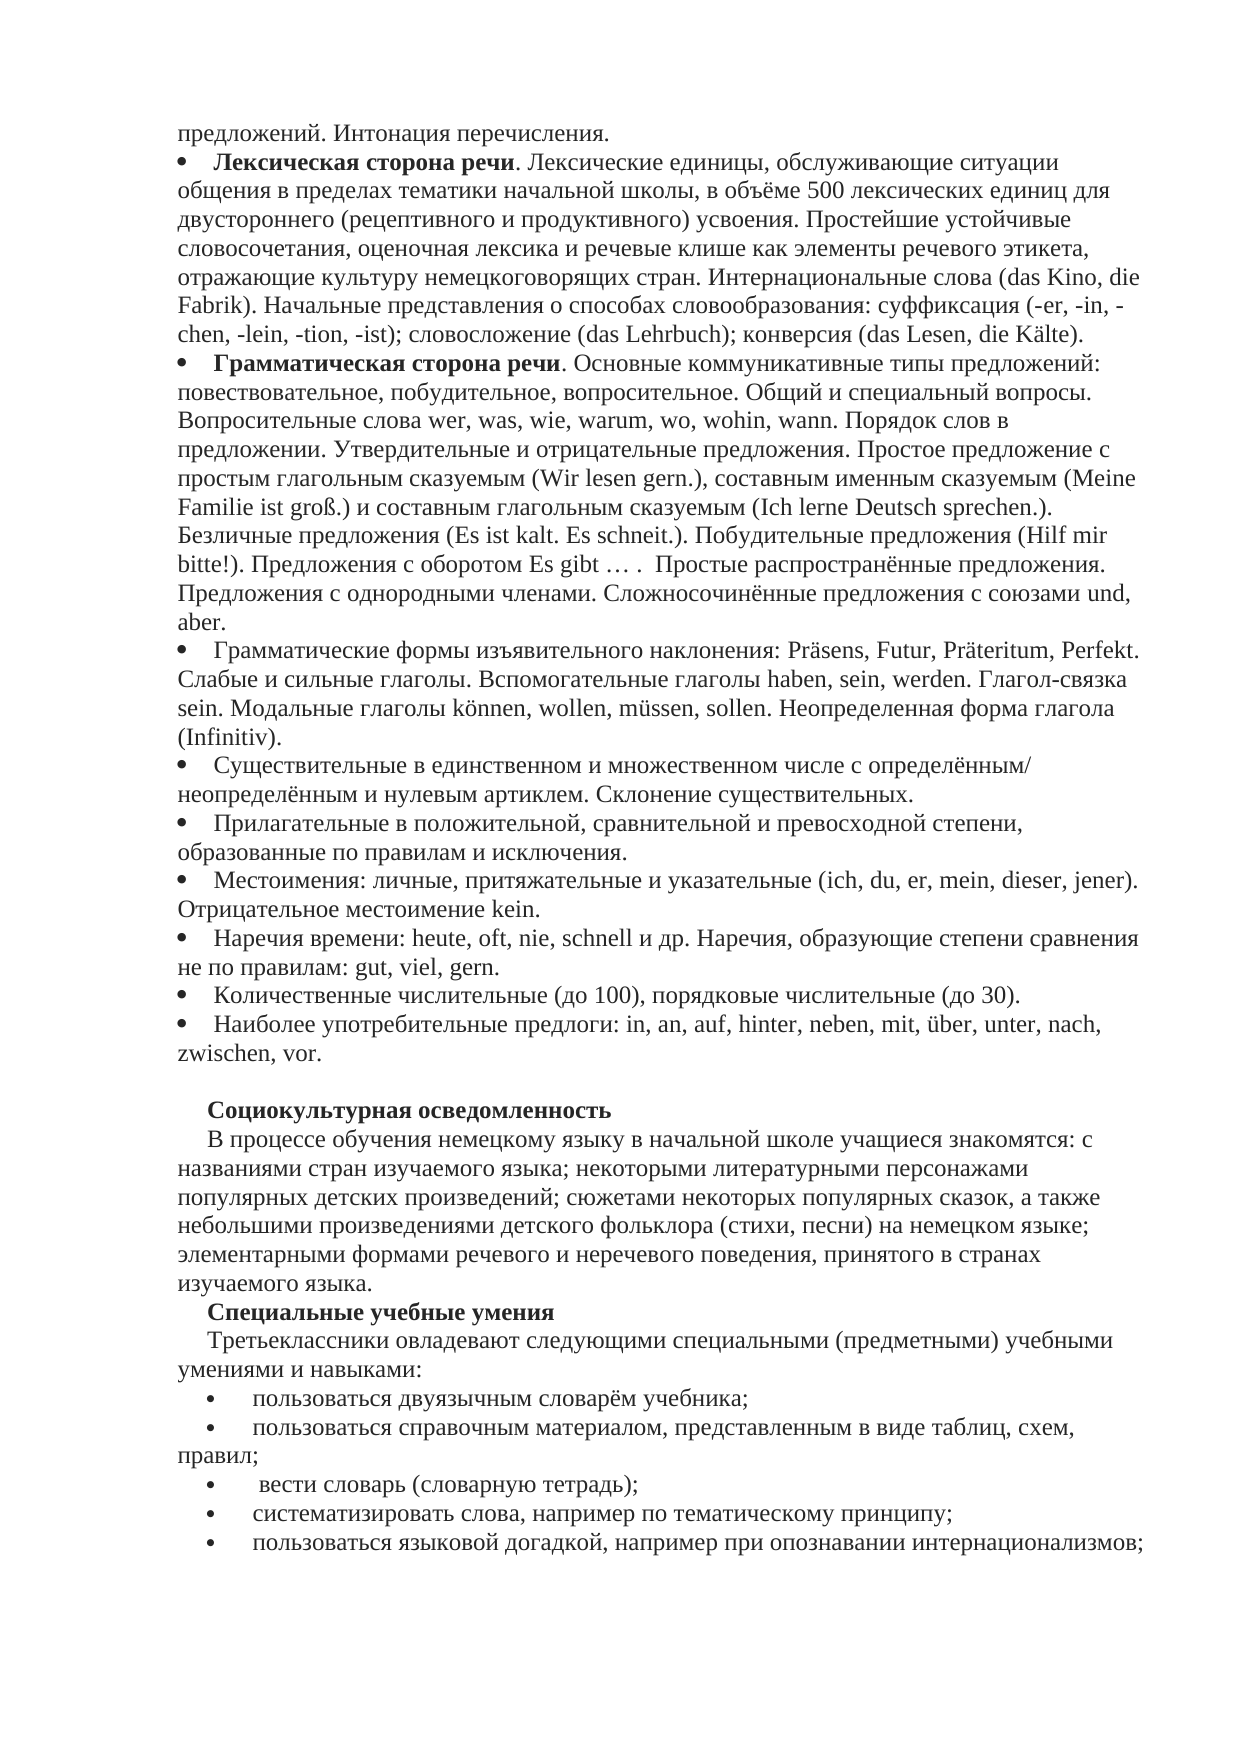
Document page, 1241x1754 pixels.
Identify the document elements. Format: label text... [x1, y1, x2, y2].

text Третьеклассники овладевают следующими специальными (предметными) учебными умениями и навыками: [177, 1326, 1152, 1383]
list пользоваться двуязычным словарём учебника; [177, 1383, 1152, 1412]
text В процессе обучения немецкому языку в начальной школе учащиеся знакомятся: с названиями стран изучаемого языка; некоторыми литературными персонажами популярных детских произведений; сюжетами некоторых популярных сказок, а также небольшими произведениями детского фольклора (стихи, песни) на немецком языке; элементарными формами речевого и неречевого поведения, принятого в странах изучаемого языка. [177, 1124, 1152, 1297]
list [177, 118, 1152, 147]
text Специальные учебные умения [177, 1297, 1152, 1326]
list Наречия времени: heute, oft, nie, schnell и др. Наречия, образующие степени сравнения не по правилам: gut, viel, gern. [177, 923, 1152, 981]
list Количественные числительные (до 100), порядковые числительные (до 30). [177, 981, 1152, 1009]
list Прилагательные в положительной, сравнительной и превосходной степени, образованные по правилам и исключения. [177, 808, 1152, 866]
list Существительные в единственном и множественном числе с определённым/ неопределённым и нулевым артиклем. Склонение существительных. [177, 751, 1152, 808]
list Местоимения: личные, притяжательные и указательные (ich, du, er, mein, dieser, jener). Отрицательное местоимение kein. [177, 866, 1152, 923]
list Грамматическая сторона речи. Основные коммуникативные типы предложений: повествовательное, побудительное, вопросительное. Общий и специальный вопросы. Вопросительные слова wer, was, wie, warum, wo, wohin, wann. Порядок слов в предложении. Утвердительные и отрицательные предложения. Простое предложение с простым глагольным сказуемым (Wir lesen gern.), составным именным сказуемым (Meine Familie ist groß.) и составным глагольным сказуемым (Ich lerne Deutsch sprechen.). Безличные предложения (Es ist kalt. Es schneit.). Побудительные предложения (Hilf mir bitte!). Предложения с оборотом Es gibt … . Простые распространённые предложения. Предложения с однородными членами. Сложносочинённые предложения с союзами und, aber. [177, 348, 1152, 636]
list пользоваться языковой догадкой, например при опознавании интернационализмов; [177, 1527, 1152, 1556]
list систематизировать слова, например по тематическому принципу; [177, 1498, 1152, 1527]
list пользоваться справочным материалом, представленным в виде таблиц, схем, правил; [177, 1412, 1152, 1469]
text Социокультурная осведомленность [177, 1096, 1152, 1124]
list Наиболее употребительные предлоги: in, an, auf, hinter, neben, mit, über, unter, nach, zwischen, vor. [177, 1009, 1152, 1067]
list Лексическая сторона речи. Лексические единицы, обслуживающие ситуации общения в пределах тематики начальной школы, в объёме 500 лексических единиц для двустороннего (рецептивного и продуктивного) усвоения. Простейшие устойчивые словосочетания, оценочная лексика и речевые клише как элементы речевого этикета, отражающие культуру немецкоговорящих стран. Интернациональные слова (das Kino, die Fabrik). Начальные представления о способах словообразования: суффиксация (-er, -in, -chen, -lein, -tion, -ist); словосложение (das Lehrbuch); конверсия (das Lesen, die Kälte). [177, 147, 1152, 348]
list Грамматические формы изъявительного наклонения: Präsens, Futur, Präteritum, Perfekt. Слабые и сильные глаголы. Вспомогательные глаголы haben, sein, werden. Глагол-связка sein. Модальные глаголы können, wollen, müssen, sollen. Неопределенная форма глагола (Infinitiv). [177, 636, 1152, 751]
list вести словарь (словарную тетрадь); [177, 1469, 1152, 1498]
